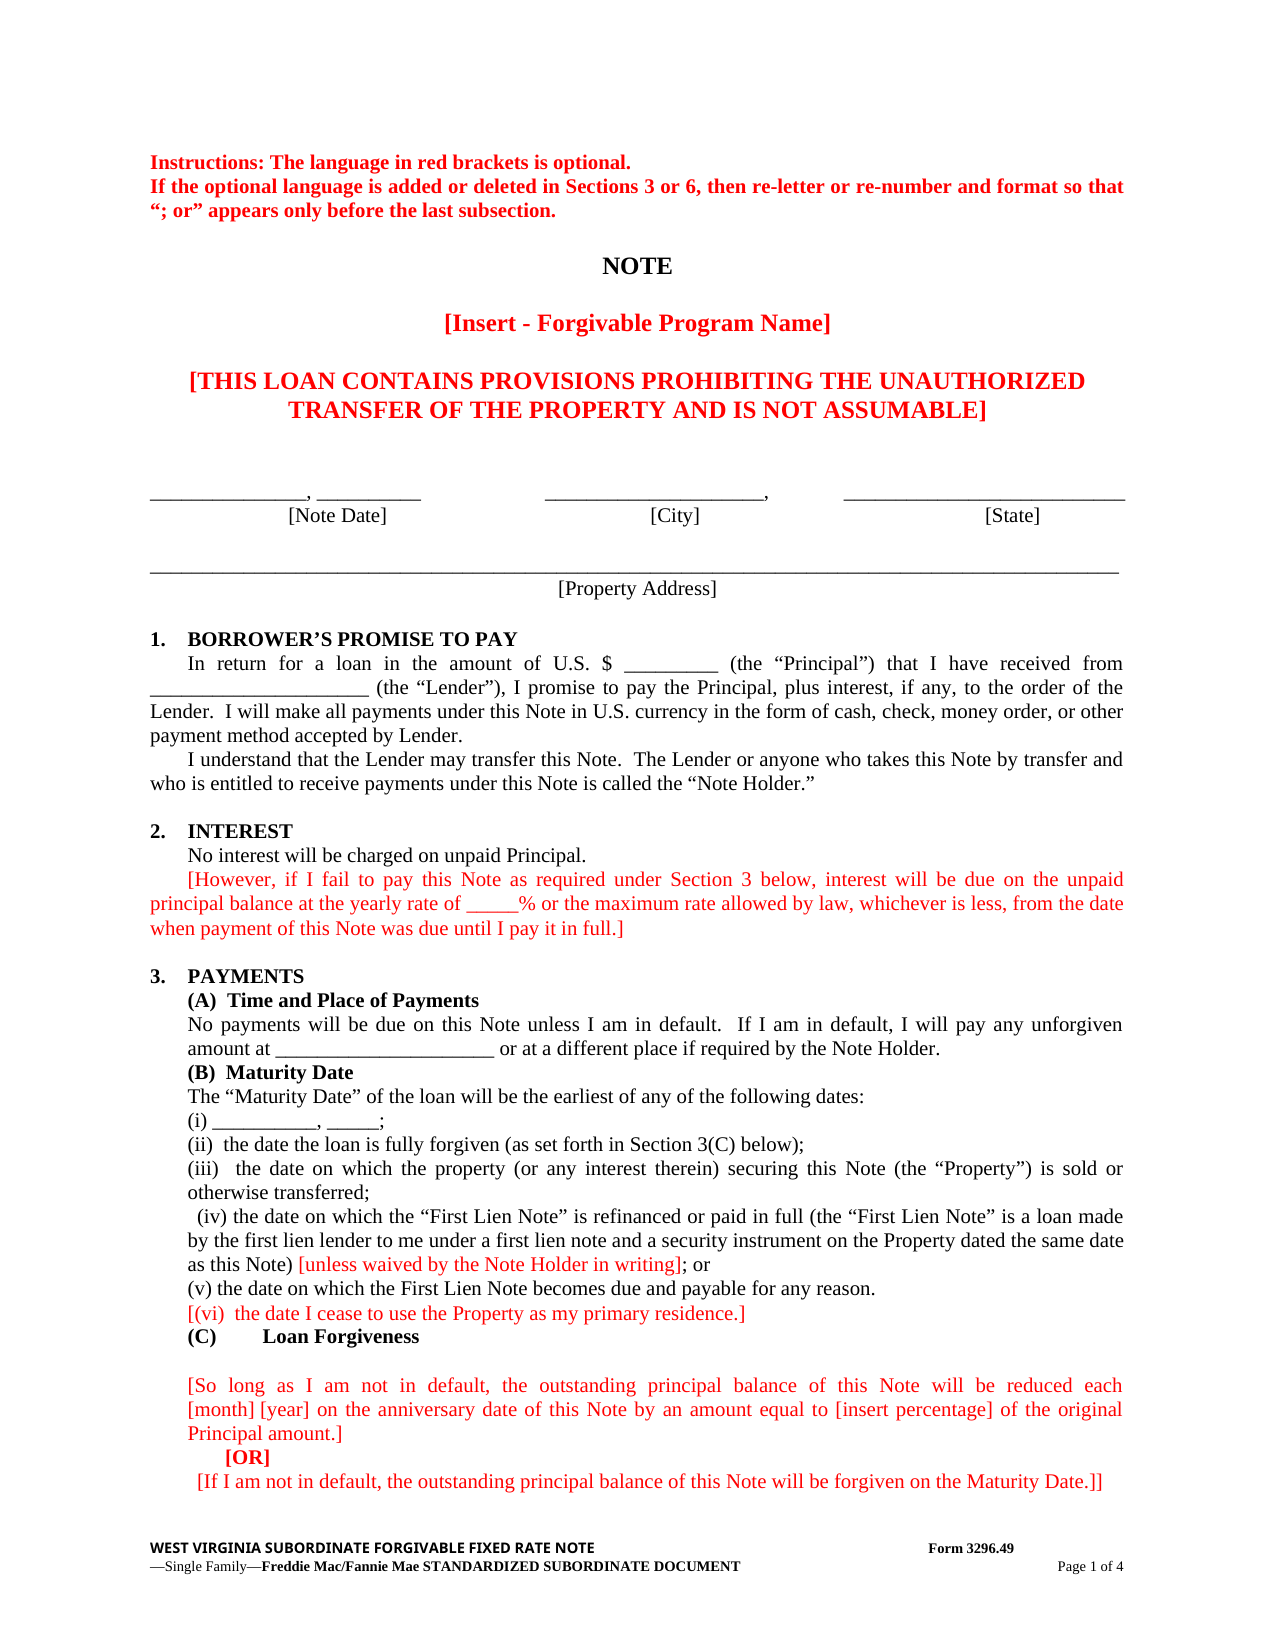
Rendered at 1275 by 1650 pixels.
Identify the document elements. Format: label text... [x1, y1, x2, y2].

text 2. INTEREST [150, 819, 1125, 843]
title Instructions: The language in red brackets is optional. [150, 150, 1125, 174]
text [However, if I fail to pay this Note as required under Section 3 below, interest will be due on the unpaid principal balance at the yearly rate of _____% or the maximum rate allowed by law, whichever is less, from the date when payment of this Note was due until I pay it in full.] [150, 867, 1125, 939]
text _______________, __________ _____________________, ___________________________ [150, 479, 1125, 503]
text (A) Time and Place of Payments [150, 988, 1125, 1012]
title If the optional language is added or deleted in Sections 3 or 6, then re-letter or re-number and format so that “; or” appears only before the last subsection. [150, 174, 1125, 222]
text No interest will be charged on unpaid Principal. [150, 843, 1125, 867]
text [OR] [150, 1445, 1125, 1469]
text (C) Loan Forgiveness [150, 1324, 1125, 1348]
text (v) the date on which the First Lien Note becomes due and payable for any reason. [150, 1276, 1125, 1300]
title [Insert - Forgivable Program Name] [150, 308, 1125, 337]
text 1. BORROWER’S PROMISE TO PAY [150, 627, 1125, 651]
text (B) Maturity Date [150, 1060, 1125, 1084]
text _____________________________________________________________________________________________ [150, 551, 1125, 576]
text The “Maturity Date” of the loan will be the earliest of any of the following dates: [150, 1084, 1125, 1108]
title NOTE [150, 251, 1125, 280]
text [So long as I am not in default, the outstanding principal balance of this Note will be reduced each [month] [year] on the anniversary date of this Note by an amount equal to [insert percentage] of the original Principal amount.] [187, 1373, 1125, 1445]
text (i) __________, _____; [150, 1108, 1125, 1132]
title TRANSFER OF THE PROPERTY AND IS NOT ASSUMABLE] [150, 395, 1125, 423]
text [Property Address] [150, 576, 1125, 599]
text (iii) the date on which the property (or any interest therein) securing this Note (the “Property”) is sold or otherwise transferred; [75, 1156, 1125, 1204]
text (ii) the date the loan is fully forgiven (as set forth in Section 3(C) below); [150, 1132, 1125, 1156]
text [Note Date] [City] [State] [150, 503, 1125, 527]
text (iv) the date on which the “First Lien Note” is refinanced or paid in full (the “First Lien Note” is a loan made by the first lien lender to me under a first lien note and a security instrument on the Property dated the same date as this Note) [unless waived by the Note Holder in writing]; or [150, 1204, 1125, 1276]
text I understand that the Lender may transfer this Note. The Lender or anyone who takes this Note by transfer and who is entitled to receive payments under this Note is called the “Note Holder.” [150, 747, 1125, 795]
title [THIS LOAN CONTAINS PROVISIONS PROHIBITING THE UNAUTHORIZED [150, 366, 1125, 395]
text In return for a loan in the amount of U.S. $ _________ (the “Principal”) that I have received from _____________________ (the “Lender”), I promise to pay the Principal, plus interest, if any, to the order of the Lender. I will make all payments under this Note in U.S. currency in the form of cash, check, money order, or other payment method accepted by Lender. [150, 651, 1125, 747]
text No payments will be due on this Note unless I am in default. If I am in default, I will pay any unforgiven amount at _____________________ or at a different place if required by the Note Holder. [187, 1012, 1125, 1060]
text 3. PAYMENTS [150, 963, 1125, 988]
text [(vi) the date I cease to use the Property as my primary residence.] [150, 1300, 1125, 1324]
text [If I am not in default, the outstanding principal balance of this Note will be forgiven on the Maturity Date.]] [150, 1469, 1125, 1493]
